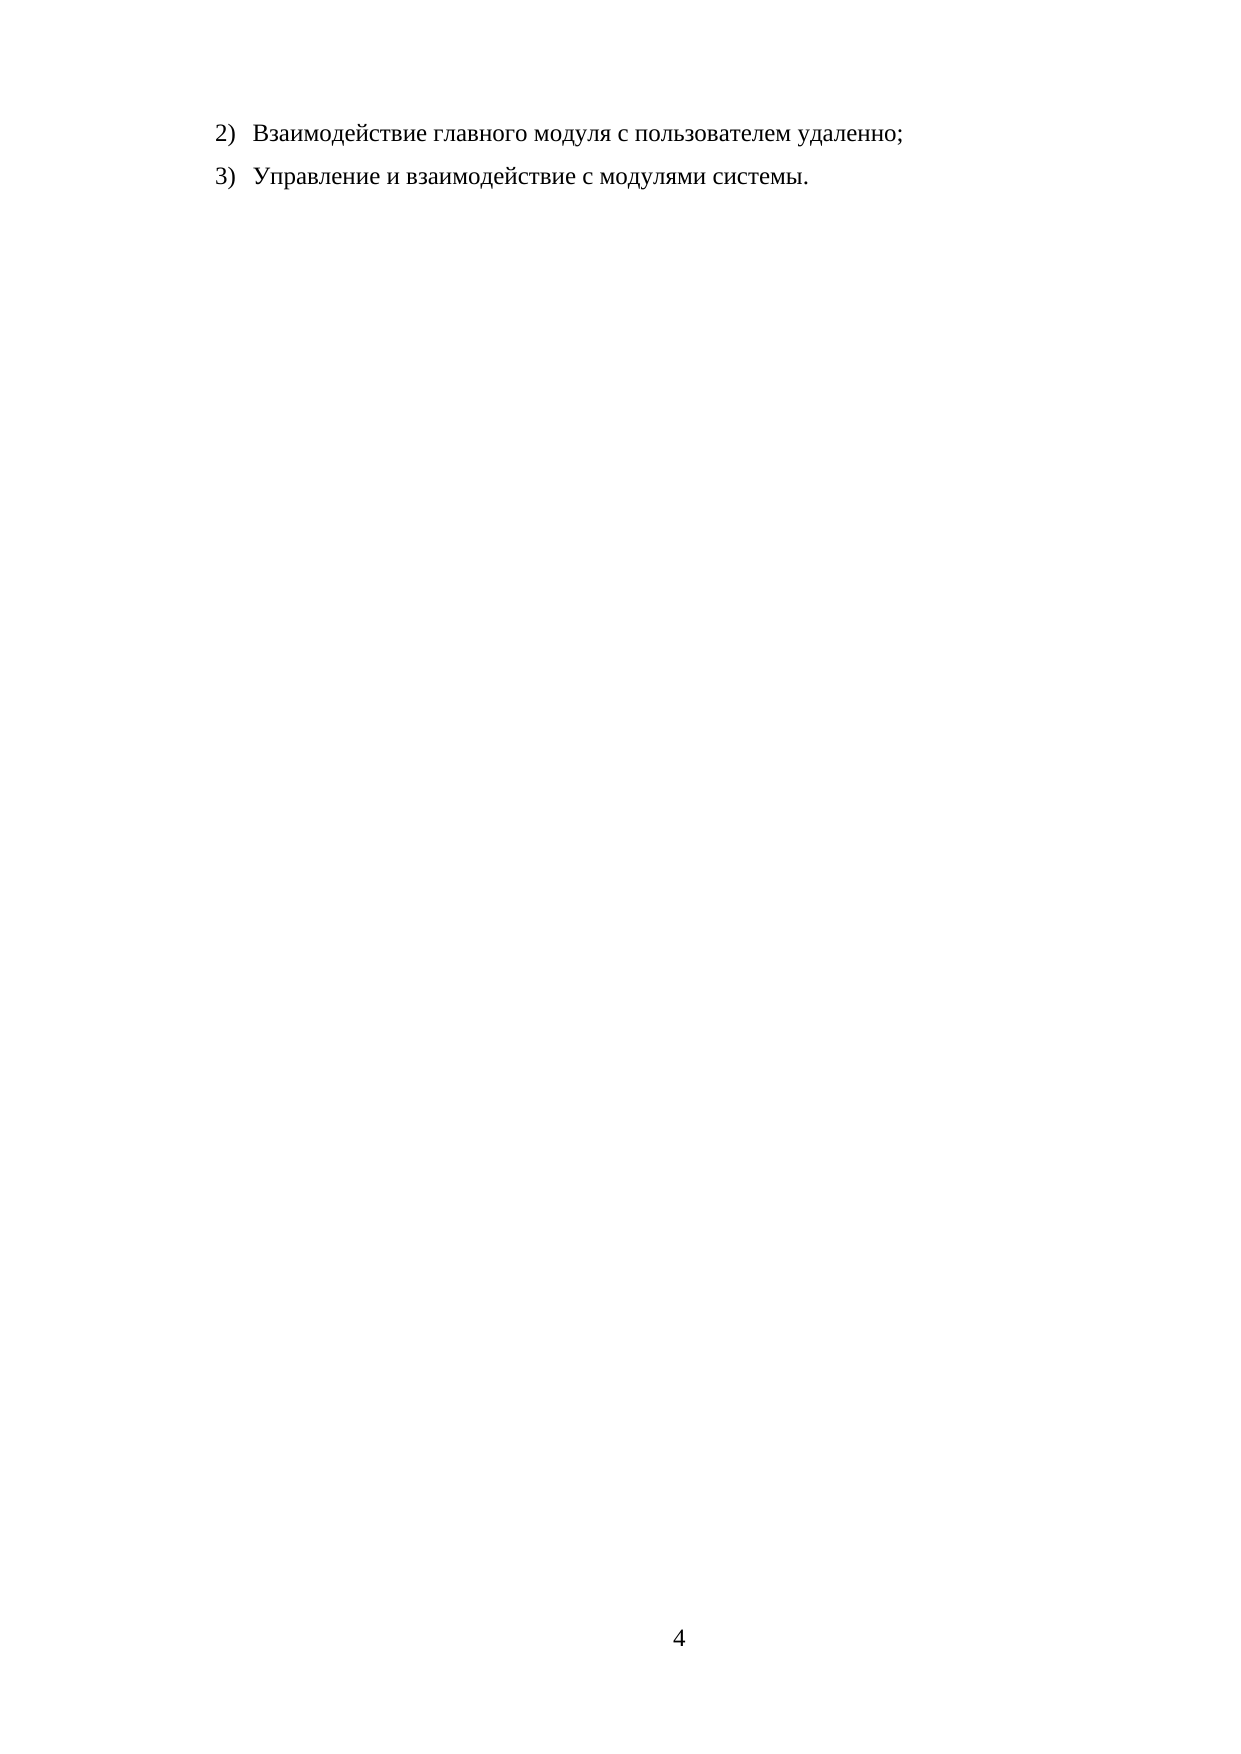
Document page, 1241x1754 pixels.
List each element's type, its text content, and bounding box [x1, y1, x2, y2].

list Управление и взаимодействие с модулями системы. [215, 161, 1181, 190]
list Взаимодействие главного модуля с пользователем удаленно; [215, 118, 1181, 147]
